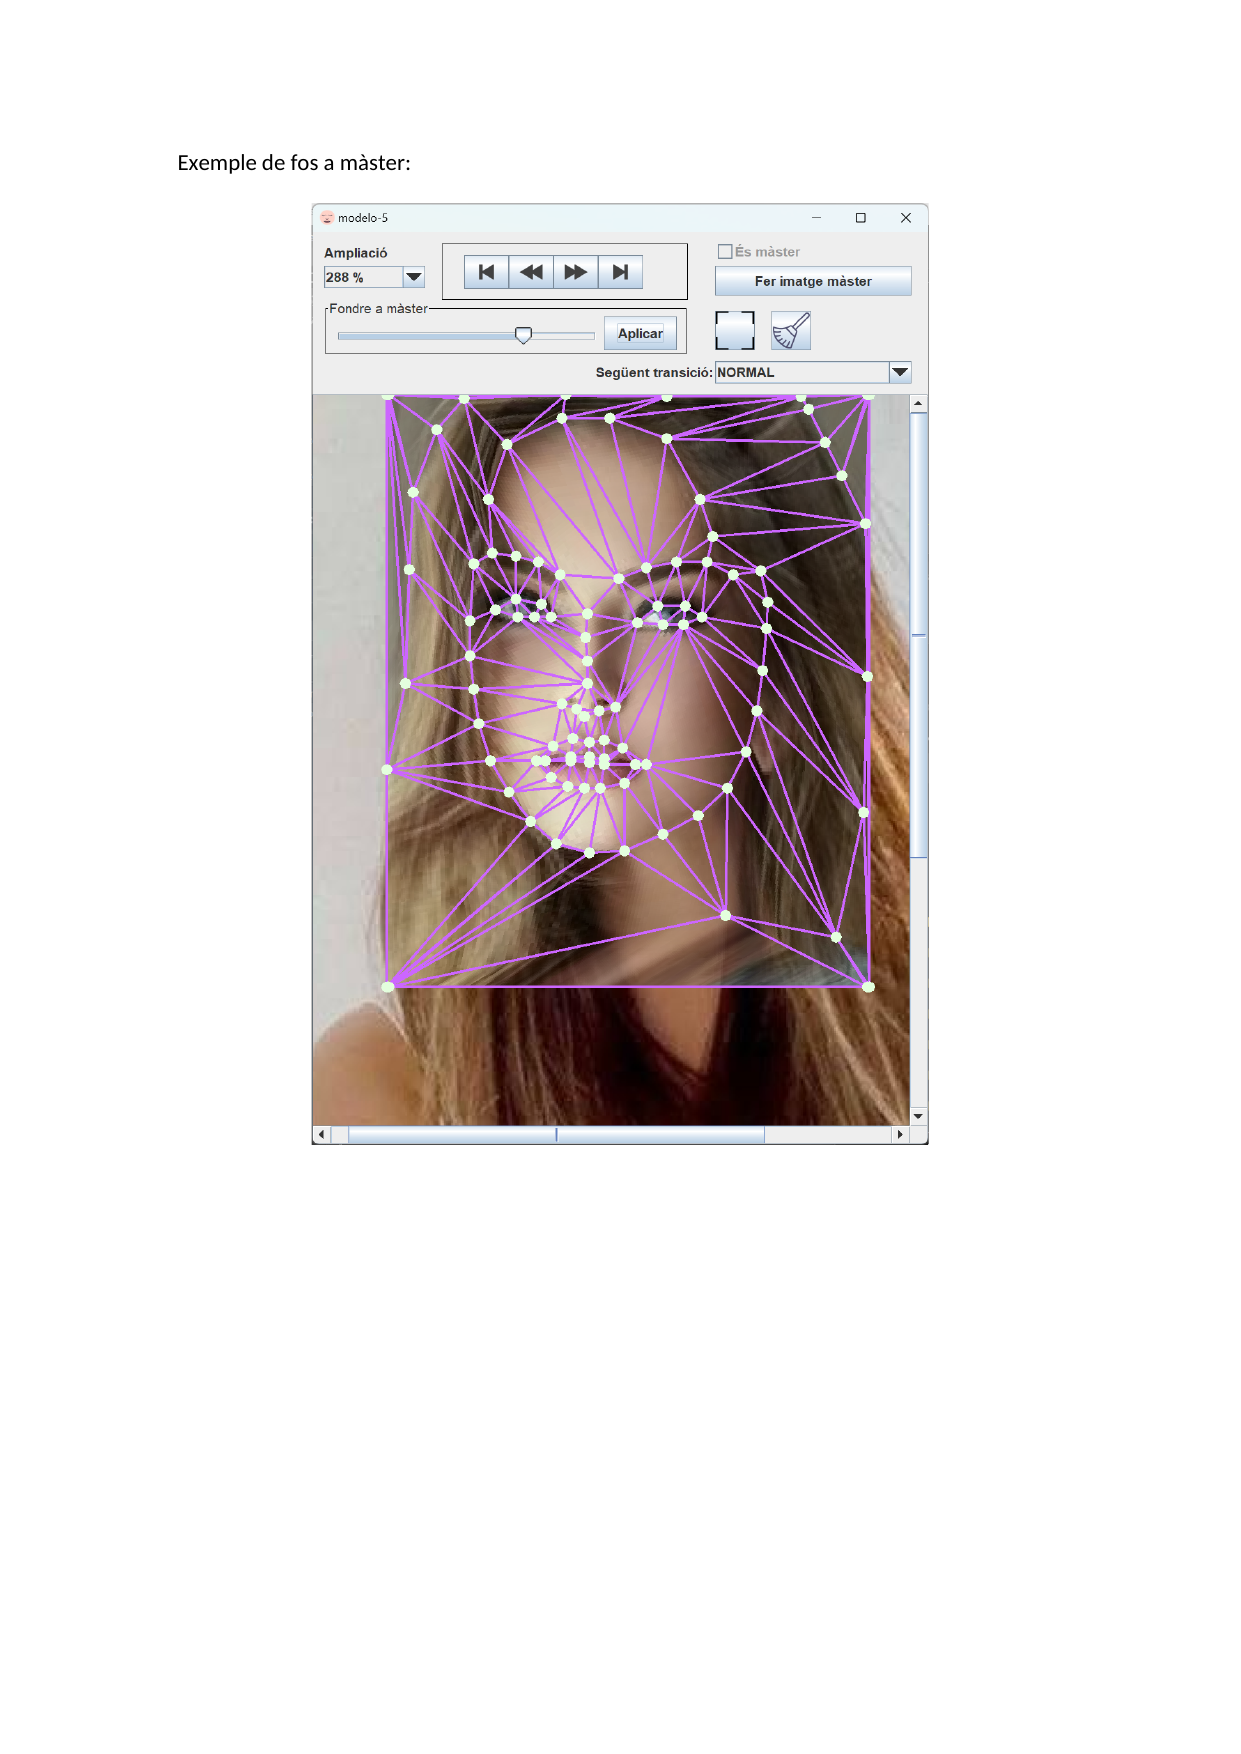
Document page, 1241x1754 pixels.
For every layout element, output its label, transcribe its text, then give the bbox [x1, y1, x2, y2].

text Exemple de fos a màster: [177, 148, 1063, 176]
picture [311, 203, 929, 1145]
